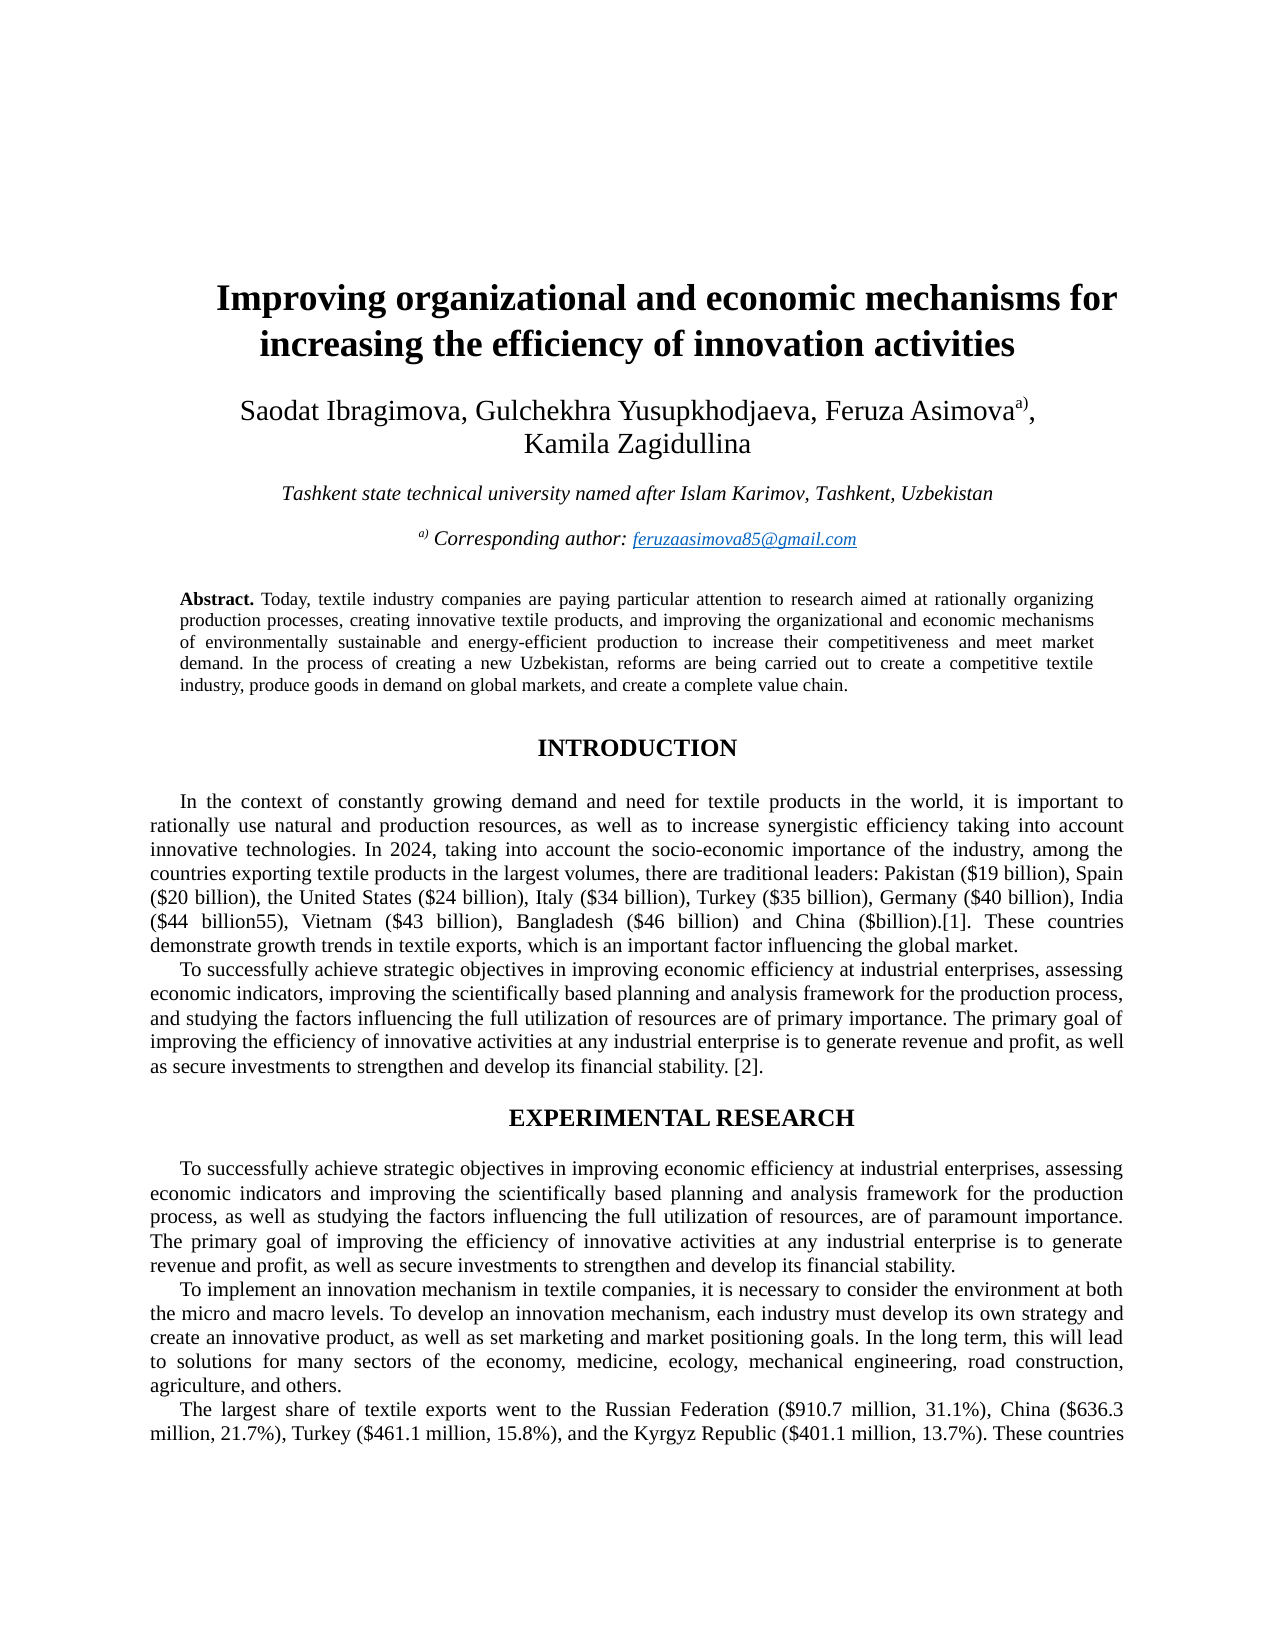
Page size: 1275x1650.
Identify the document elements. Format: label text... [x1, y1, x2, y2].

text Improving organizational and economic mechanisms for increasing the efficiency of innovation activities [150, 275, 1125, 365]
text Abstract. Today, textile industry companies are paying particular attention to research aimed at rationally organizing production processes, creating innovative textile products, and improving the organizational and economic mechanisms of environmentally sustainable and energy-efficient production to increase their competitiveness and meet market demand. In the process of creating a new Uzbekistan, reforms are being carried out to create a competitive textile industry, produce goods in demand on global markets, and create a complete value chain. [179, 587, 1096, 695]
text To successfully achieve strategic objectives in improving economic efficiency at industrial enterprises, assessing economic indicators, improving the scientifically based planning and analysis framework for the production process, and studying the factors influencing the full utilization of resources are of primary importance. The primary goal of improving the efficiency of innovative activities at any industrial enterprise is to generate revenue and profit, as well as secure investments to strengthen and develop its financial stability. [2]. [150, 957, 1125, 1078]
text INTRODUCTION [150, 733, 1125, 762]
text To implement an innovation mechanism in textile companies, it is necessary to consider the environment at both the micro and macro levels. To develop an innovation mechanism, each industry must develop its own strategy and create an innovative product, as well as set marketing and market positioning goals. In the long term, this will lead to solutions for many sectors of the economy, medicine, ecology, mechanical engineering, road construction, agriculture, and others. [150, 1277, 1125, 1397]
text EXPERIMENTAL RESEARCH [150, 1103, 1125, 1131]
text In the context of constantly growing demand and need for textile products in the world, it is important to rationally use natural and production resources, as well as to increase synergistic efficiency taking into account innovative technologies. In 2024, taking into account the socio-economic importance of the industry, among the countries exporting textile products in the largest volumes, there are traditional leaders: Pakistan ($19 billion), Spain ($20 billion), the United States ($24 billion), Italy ($34 billion), Turkey ($35 billion), Germany ($40 billion), India ($44 billion55), Vietnam ($43 billion), Bangladesh ($46 billion) and China ($billion).[1]. These countries demonstrate growth trends in textile exports, which is an important factor influencing the global market. [150, 789, 1125, 957]
text To successfully achieve strategic objectives in improving economic efficiency at industrial enterprises, assessing economic indicators and improving the scientifically based planning and analysis framework for the production process, as well as studying the factors influencing the full utilization of resources, are of paramount importance. The primary goal of improving the efficiency of innovative activities at any industrial enterprise is to generate revenue and profit, as well as secure investments to strengthen and develop its financial stability. [150, 1156, 1125, 1277]
text a) Corresponding author: feruzaasimova85@gmail.com [150, 526, 1125, 550]
text Saodat Ibragimova, Gulchekhra Yusupkhodjaeva, Feruza Asimovaа), Kamila Zagidullina [150, 393, 1125, 460]
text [150, 1397, 1125, 1445]
text Tashkent state technical university named after Islam Karimov, Tashkent, Uzbekistan [150, 481, 1125, 505]
